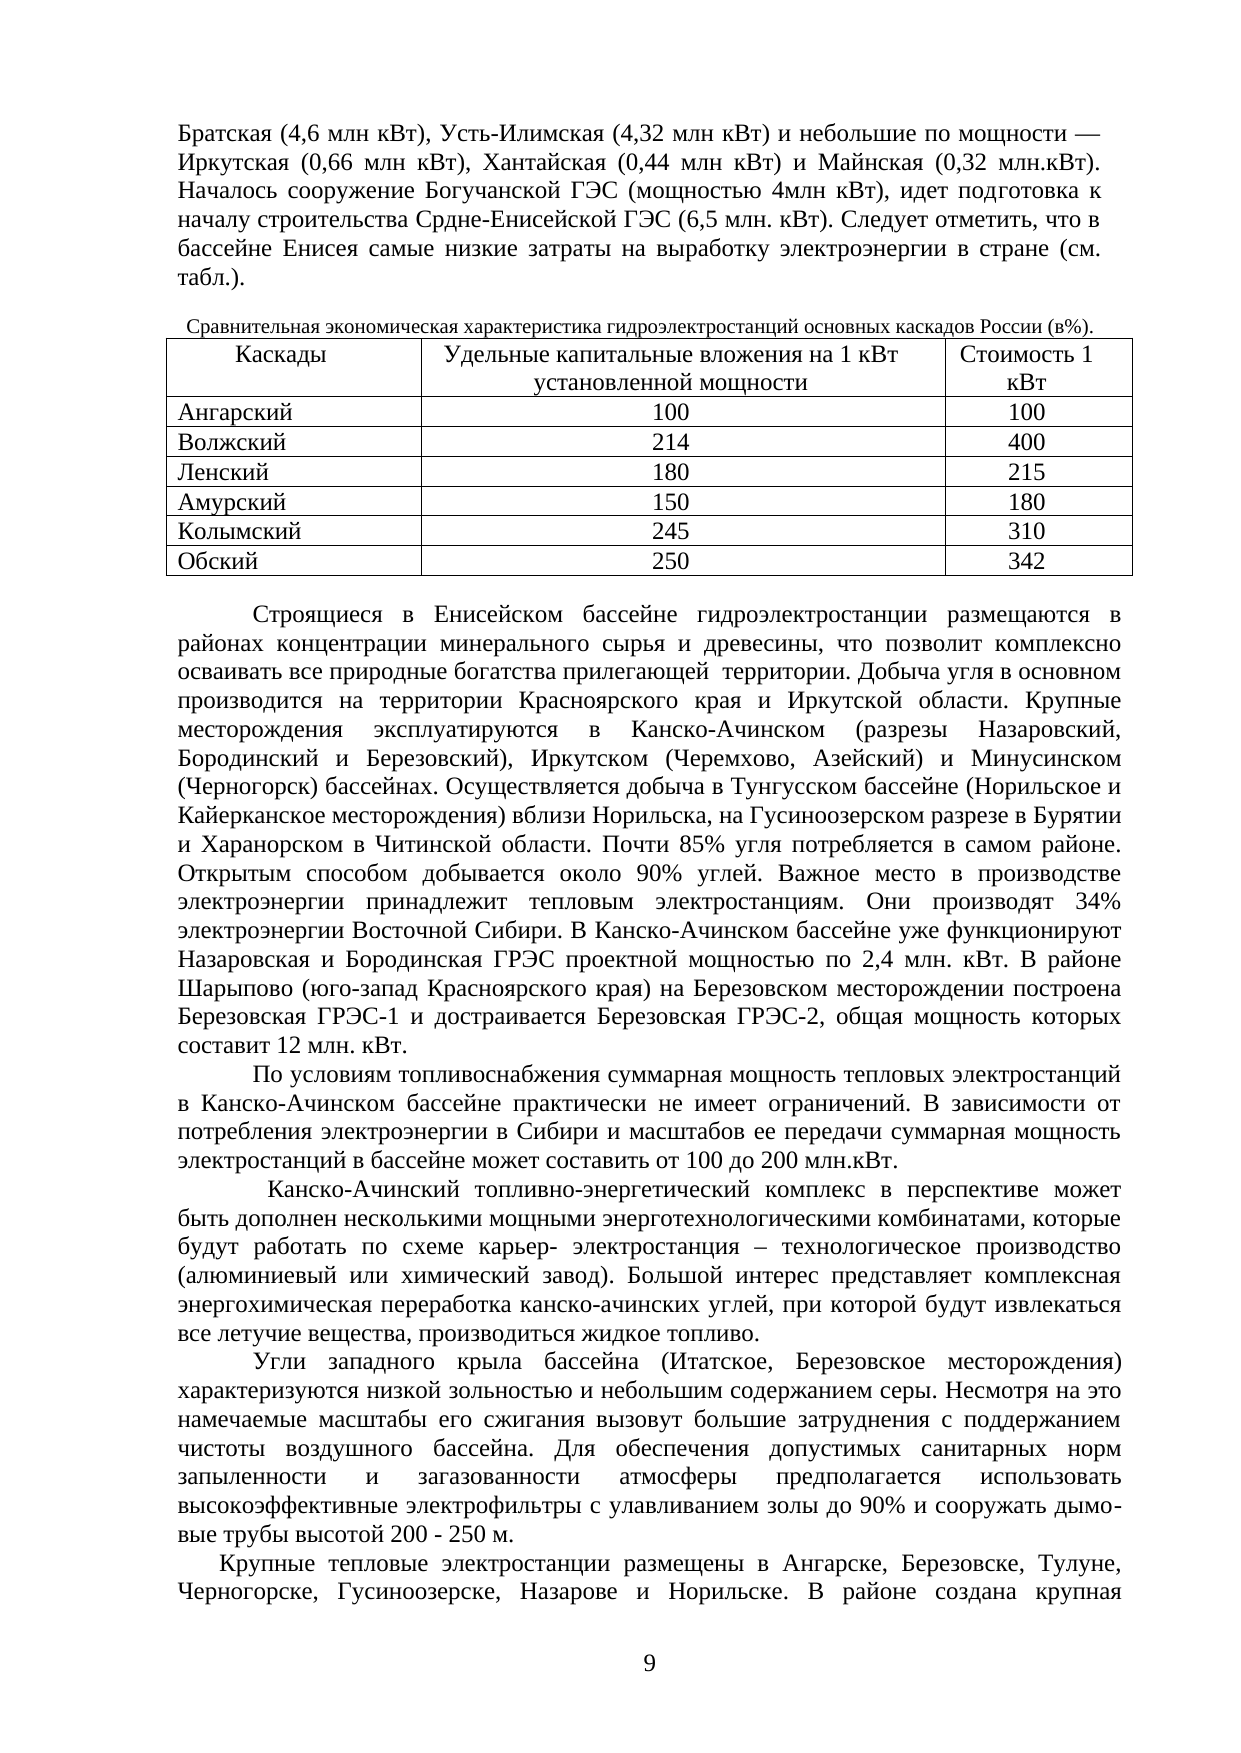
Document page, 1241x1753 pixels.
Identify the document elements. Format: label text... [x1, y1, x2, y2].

table_cell Ленский [167, 457, 421, 486]
table_cell 310 [946, 516, 1132, 545]
table_cell 250 [422, 546, 945, 575]
table_cell 342 [946, 546, 1132, 575]
text Угли западного крыла бассейна (Итатское, Березовское месторождения) характеризуются низкой зольностью и небольшим содержанием серы. Несмотря на это намечаемые масштабы его сжигания вызовут большие затруднения с поддержанием чистоты воздушного бассейна. Для обеспечения допустимых санитарных норм запыленности и загазованности атмосферы предполагается использовать высокоэффективные электрофильтры с улавливанием золы до 90% и сооружать дымовые трубы высотой 200 - 250 м. [177, 1346, 1122, 1548]
table_cell 215 [946, 457, 1132, 486]
table_header Удельные капитальные вложения на 1 кВт установленной мощности [422, 339, 945, 396]
text По условиям топливоснабжения суммарная мощность тепловых электростанций в Канско-Ачинском бассейне практически не имеет ограничений. В зависимости от потребления электроэнергии в Сибири и масштабов ее передачи суммарная мощность электростанций в бассейне может составить от 100 до 200 млн.кВт. [177, 1059, 1122, 1174]
table_cell Обский [167, 546, 421, 575]
table_cell 245 [422, 516, 945, 545]
text Сравнительная экономическая характеристика гидроэлектростанций основных каскадов России (в%). [121, 313, 1122, 338]
table_header Стоимость 1 кВт [946, 339, 1132, 396]
table_cell Амурский [167, 487, 421, 515]
text Канско-Ачинский топливно-энергетический комплекс в перспективе может быть дополнен несколькими мощными энерготехнологическими комбинатами, которые будут работать по схеме карьер- электростанция – технологическое производство (алюминиевый или химический завод). Большой интерес представляет комплексная энергохимическая переработка канско-ачинских углей, при которой будут извлекаться все летучие вещества, производиться жидкое топливо. [177, 1174, 1122, 1346]
table_cell 180 [946, 487, 1132, 515]
table_cell 400 [946, 427, 1132, 456]
table_cell Колымский [167, 516, 421, 545]
table_cell 180 [422, 457, 945, 486]
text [177, 1548, 1122, 1605]
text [177, 118, 1101, 291]
table_cell 214 [422, 427, 945, 456]
table_cell 100 [946, 397, 1132, 426]
table_cell 100 [422, 397, 945, 426]
text Строящиеся в Енисейском бассейне гидроэлектростанции размещаются в районах концентрации минерального сырья и древесины, что позволит комплексно осваивать все природные богатства прилегающей территории. Добыча угля в основном производится на территории Красноярского края и Иркутской области. Крупные месторождения эксплуатируются в Канско-Ачинском (разрезы Назаровский, Бородинский и Березовский), Иркутском (Черемхово, Азейский) и Минусинском (Черногорск) бассейнах. Осуществляется добыча в Тунгусском бассейне (Норильское и Кайерканское месторождения) вблизи Норильска, на Гусиноозерском разрезе в Бурятии и Харанорском в Читинской области. Почти 85% угля потребляется в самом районе. Открытым способом добывается около 90% углей. Важное место в производстве электроэнергии принадлежит тепловым электростанциям. Они производят 34% электроэнергии Восточной Сибири. В Канско-Ачинском бассейне уже функционируют Назаровская и Бородинская ГРЭС проектной мощностью по 2,4 млн. кВт. В районе Шарыпово (юго-запад Красноярского края) на Березовском месторождении построена Березовская ГРЭС-1 и достраивается Березовская ГРЭС-2, общая мощность которых составит 12 млн. кВт. [177, 599, 1122, 1059]
table_cell Волжский [167, 427, 421, 456]
table_cell 150 [422, 487, 945, 515]
table_header Каскады [167, 339, 421, 396]
table_cell Ангарский [167, 397, 421, 426]
